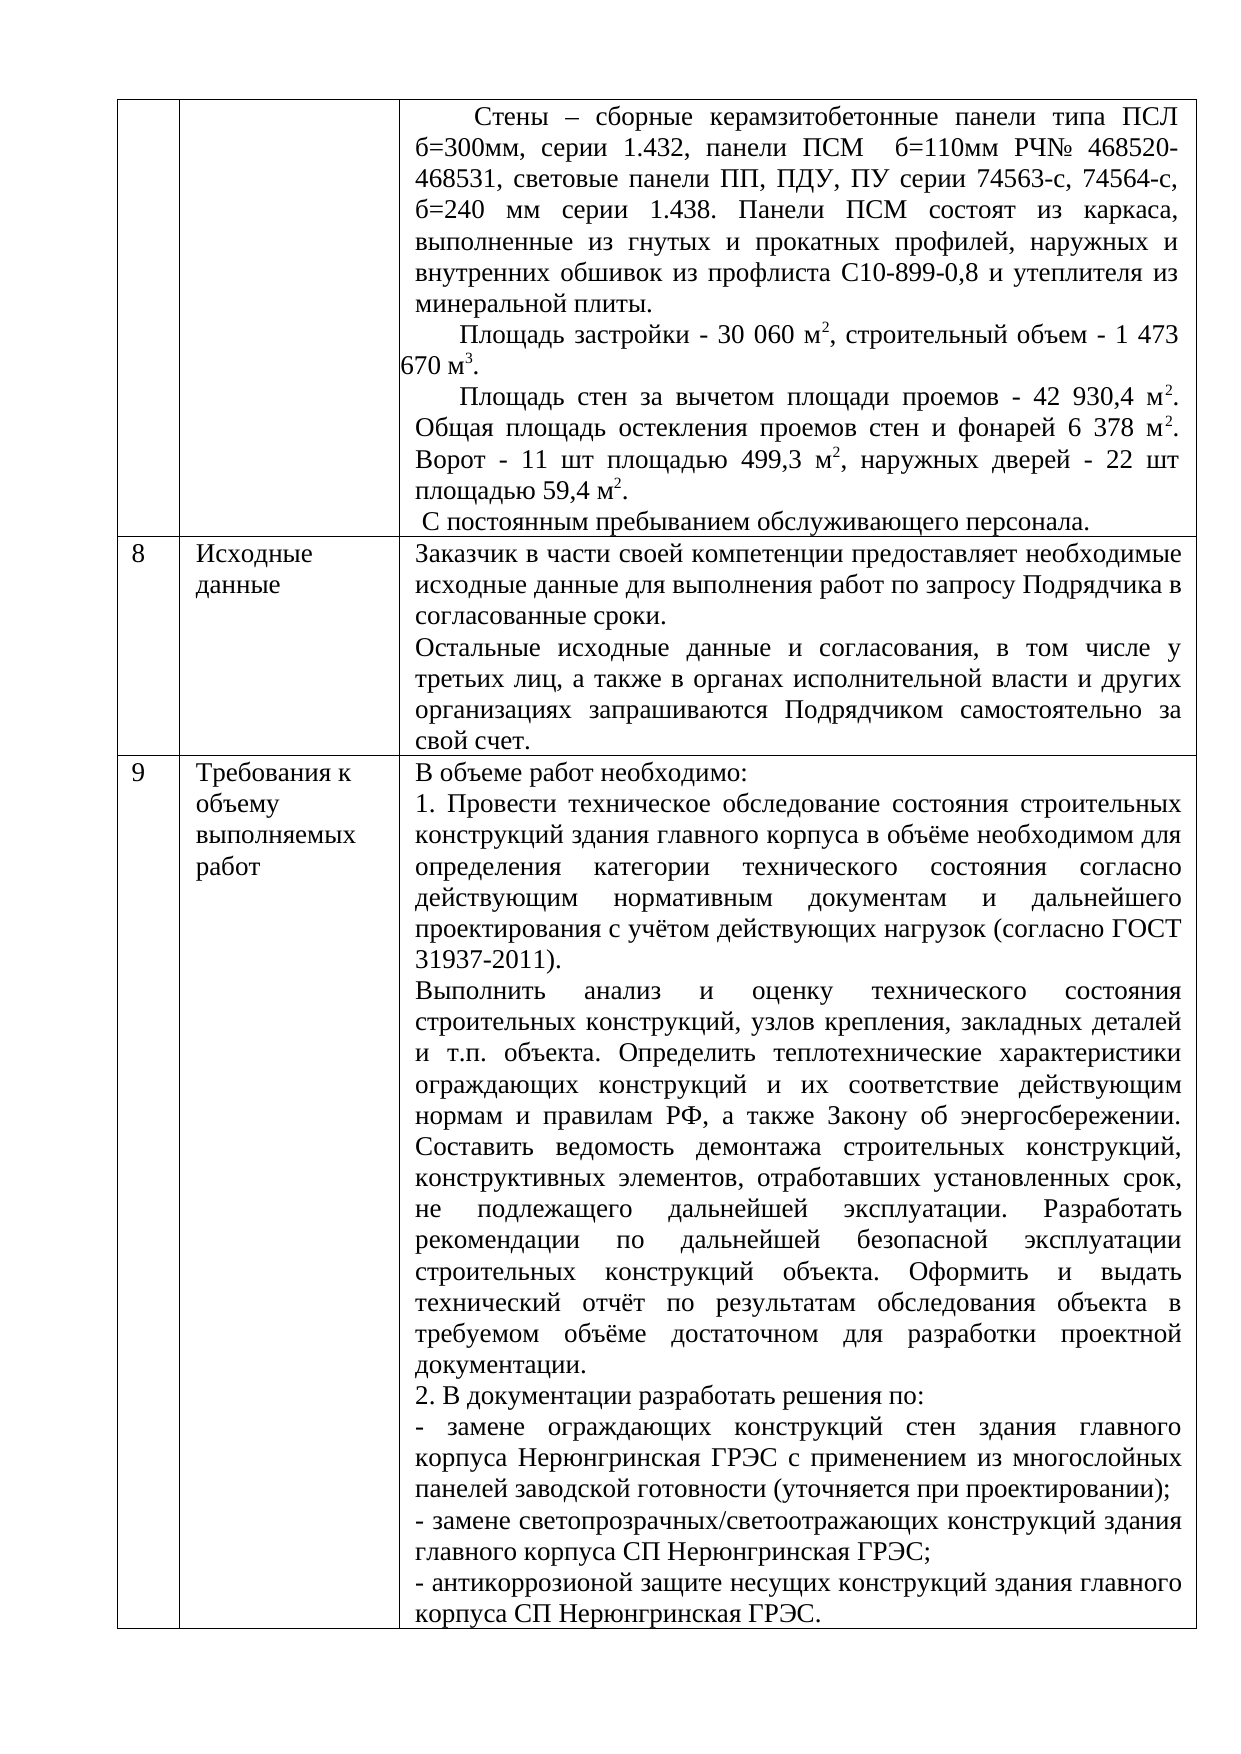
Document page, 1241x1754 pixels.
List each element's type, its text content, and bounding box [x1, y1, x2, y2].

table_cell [180, 100, 399, 536]
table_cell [180, 756, 399, 1628]
table_cell 7 [118, 100, 179, 536]
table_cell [400, 100, 1196, 536]
table_cell Исходные данные [180, 537, 399, 755]
table_cell Заказчик в части своей компетенции предоставляет необходимые исходные данные для выполнения работ по запросу Подрядчика в согласованные сроки. Остальные исходные данные и согласования, в том числе у третьих лиц, а также в органах исполнительной власти и других организациях запрашиваются Подрядчиком самостоятельно за свой счет. [400, 537, 1196, 755]
table_cell 8 [118, 537, 179, 755]
table_cell 9 [118, 756, 179, 1628]
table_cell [400, 756, 1196, 1628]
